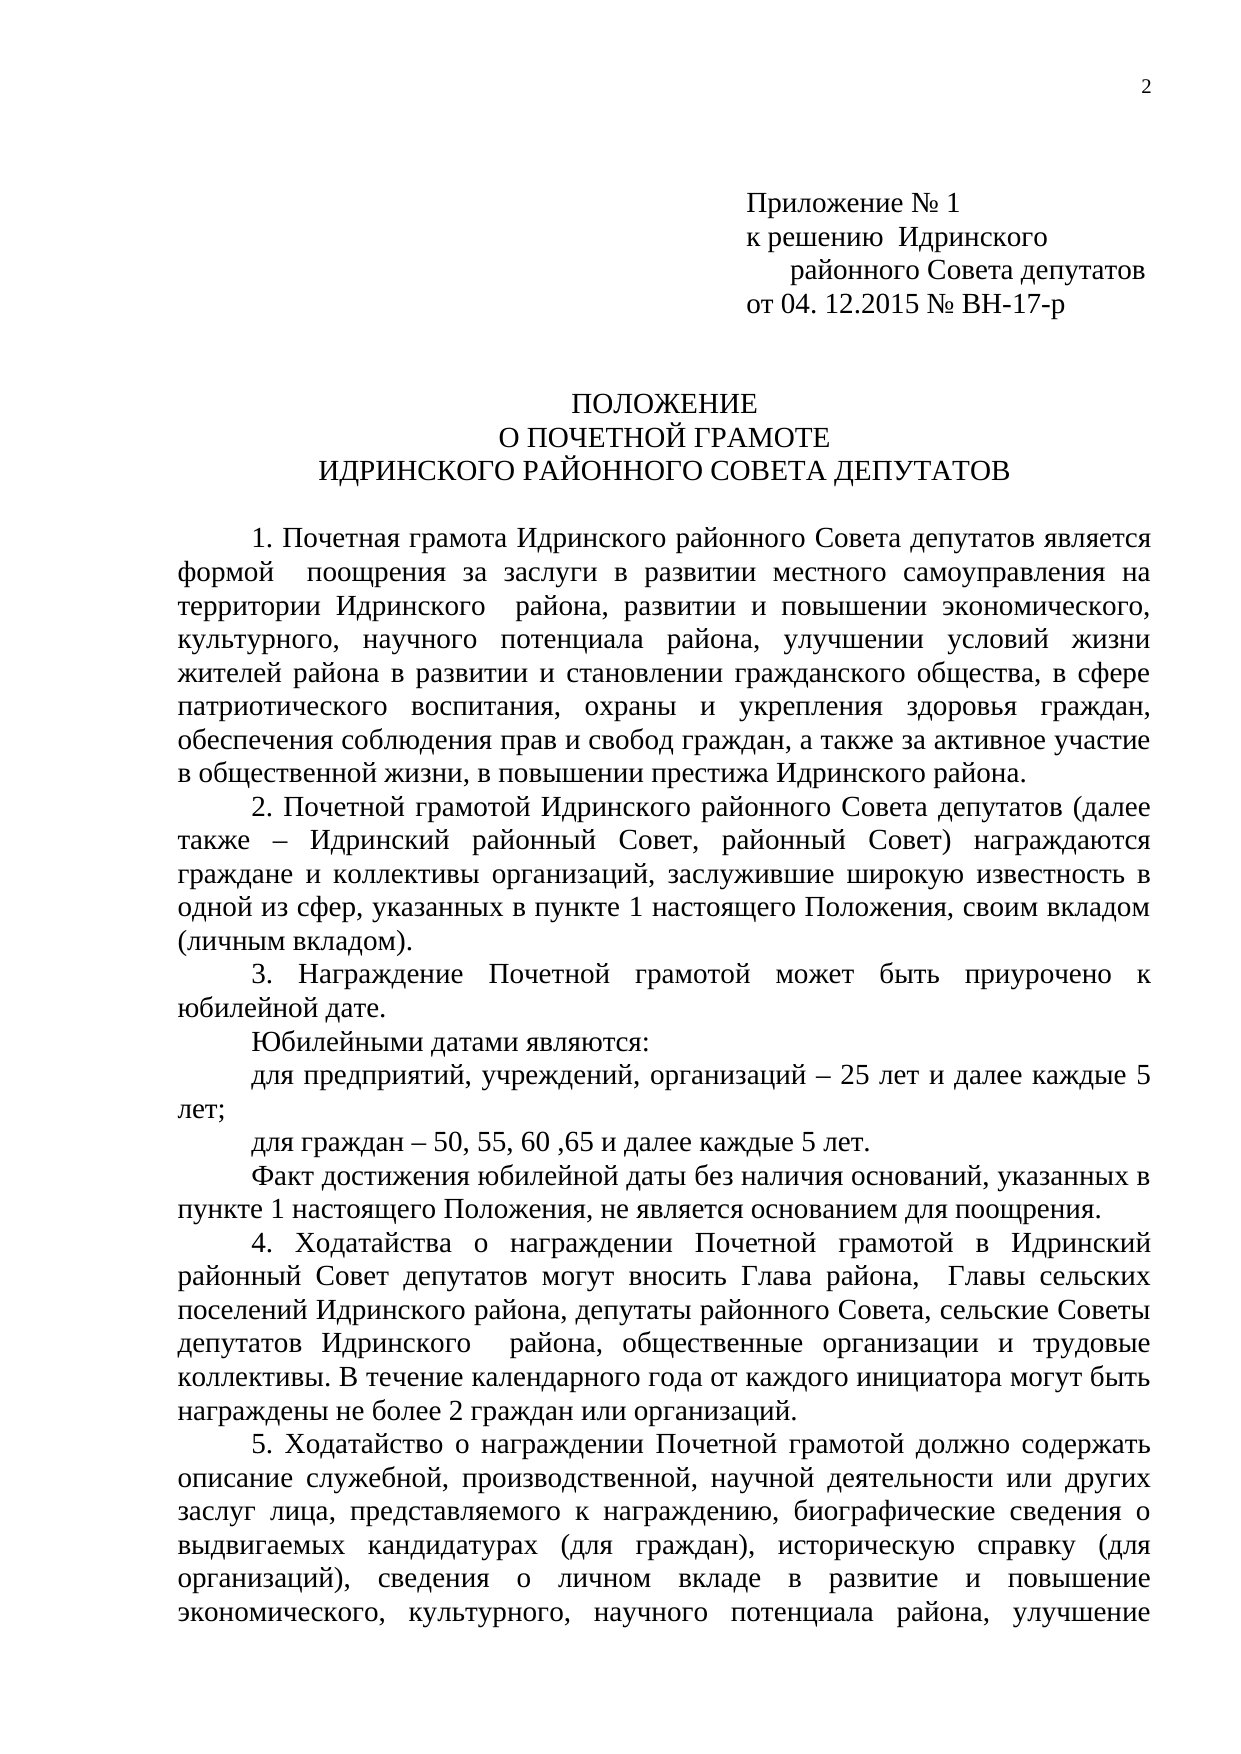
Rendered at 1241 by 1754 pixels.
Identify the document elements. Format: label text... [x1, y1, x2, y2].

text ИДРИНСКОГО РАЙОННОГО СОВЕТА ДЕПУТАТОВ [177, 453, 1152, 487]
text 4. Ходатайства о награждении Почетной грамотой в Идринский районный Совет депутатов могут вносить Глава района, Главы сельских поселений Идринского района, депутаты районного Совета, сельские Советы депутатов Идринского района, общественные организации и трудовые коллективы. В течение календарного года от каждого инициатора могут быть награждены не более 2 граждан или организаций. [177, 1225, 1152, 1426]
text для граждан – 50, 55, 60 ,65 и далее каждые 5 лет. [177, 1124, 1152, 1158]
text 2. Почетной грамотой Идринского районного Совета депутатов (далее также – Идринский районный Совет, районный Совет) награждаются граждане и коллективы организаций, заслужившие широкую известность в одной из сфер, указанных в пункте 1 настоящего Положения, своим вкладом (личным вкладом). [177, 789, 1152, 957]
text Факт достижения юбилейной даты без наличия оснований, указанных в пункте 1 настоящего Положения, не является основанием для поощрения. [177, 1158, 1152, 1225]
text от 04. 12.2015 № ВН-17-р [177, 286, 1152, 319]
text 3. Награждение Почетной грамотой может быть приурочено к юбилейной дате. [177, 957, 1152, 1024]
text ПОЛОЖЕНИЕ [177, 386, 1152, 420]
text 1. Почетная грамота Идринского районного Совета депутатов является формой поощрения за заслуги в развитии местного самоуправления на территории Идринского района, развитии и повышении экономического, культурного, научного потенциала района, улучшении условий жизни жителей района в развитии и становлении гражданского общества, в сфере патриотического воспитания, охраны и укрепления здоровья граждан, обеспечения соблюдения прав и свобод граждан, а также за активное участие в общественной жизни, в повышении престижа Идринского района. [177, 521, 1152, 789]
text районного Совета депутатов [177, 252, 1152, 286]
text О ПОЧЕТНОЙ ГРАМОТЕ [177, 420, 1152, 453]
text Юбилейными датами являются: [177, 1024, 1152, 1057]
text для предприятий, учреждений, организаций – 25 лет и далее каждые 5 лет; [177, 1057, 1152, 1124]
text Приложение № 1 [177, 185, 1152, 219]
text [177, 1426, 1152, 1627]
text к решению Идринского [177, 219, 1152, 252]
